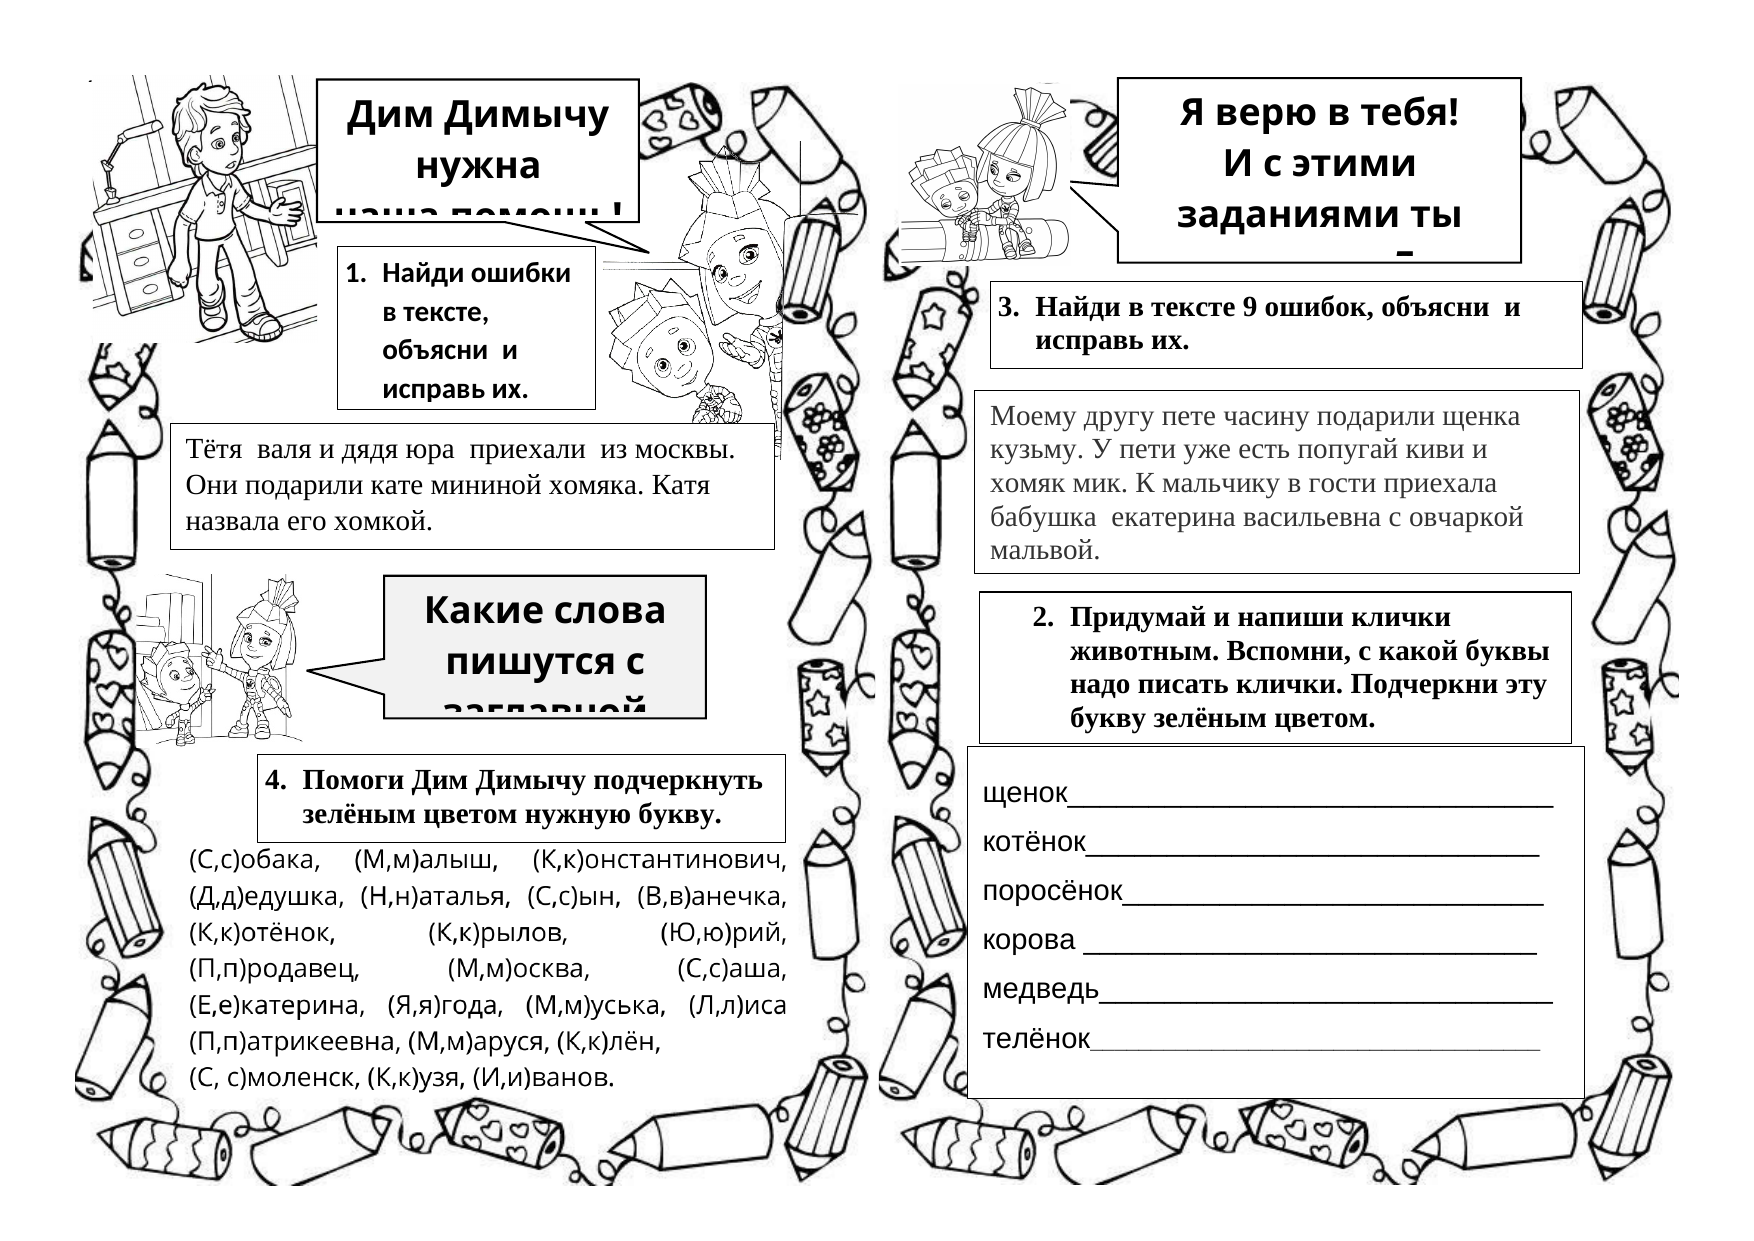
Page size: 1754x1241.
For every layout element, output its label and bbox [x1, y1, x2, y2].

picture [878, 82, 1679, 1185]
picture [75, 75, 876, 1186]
